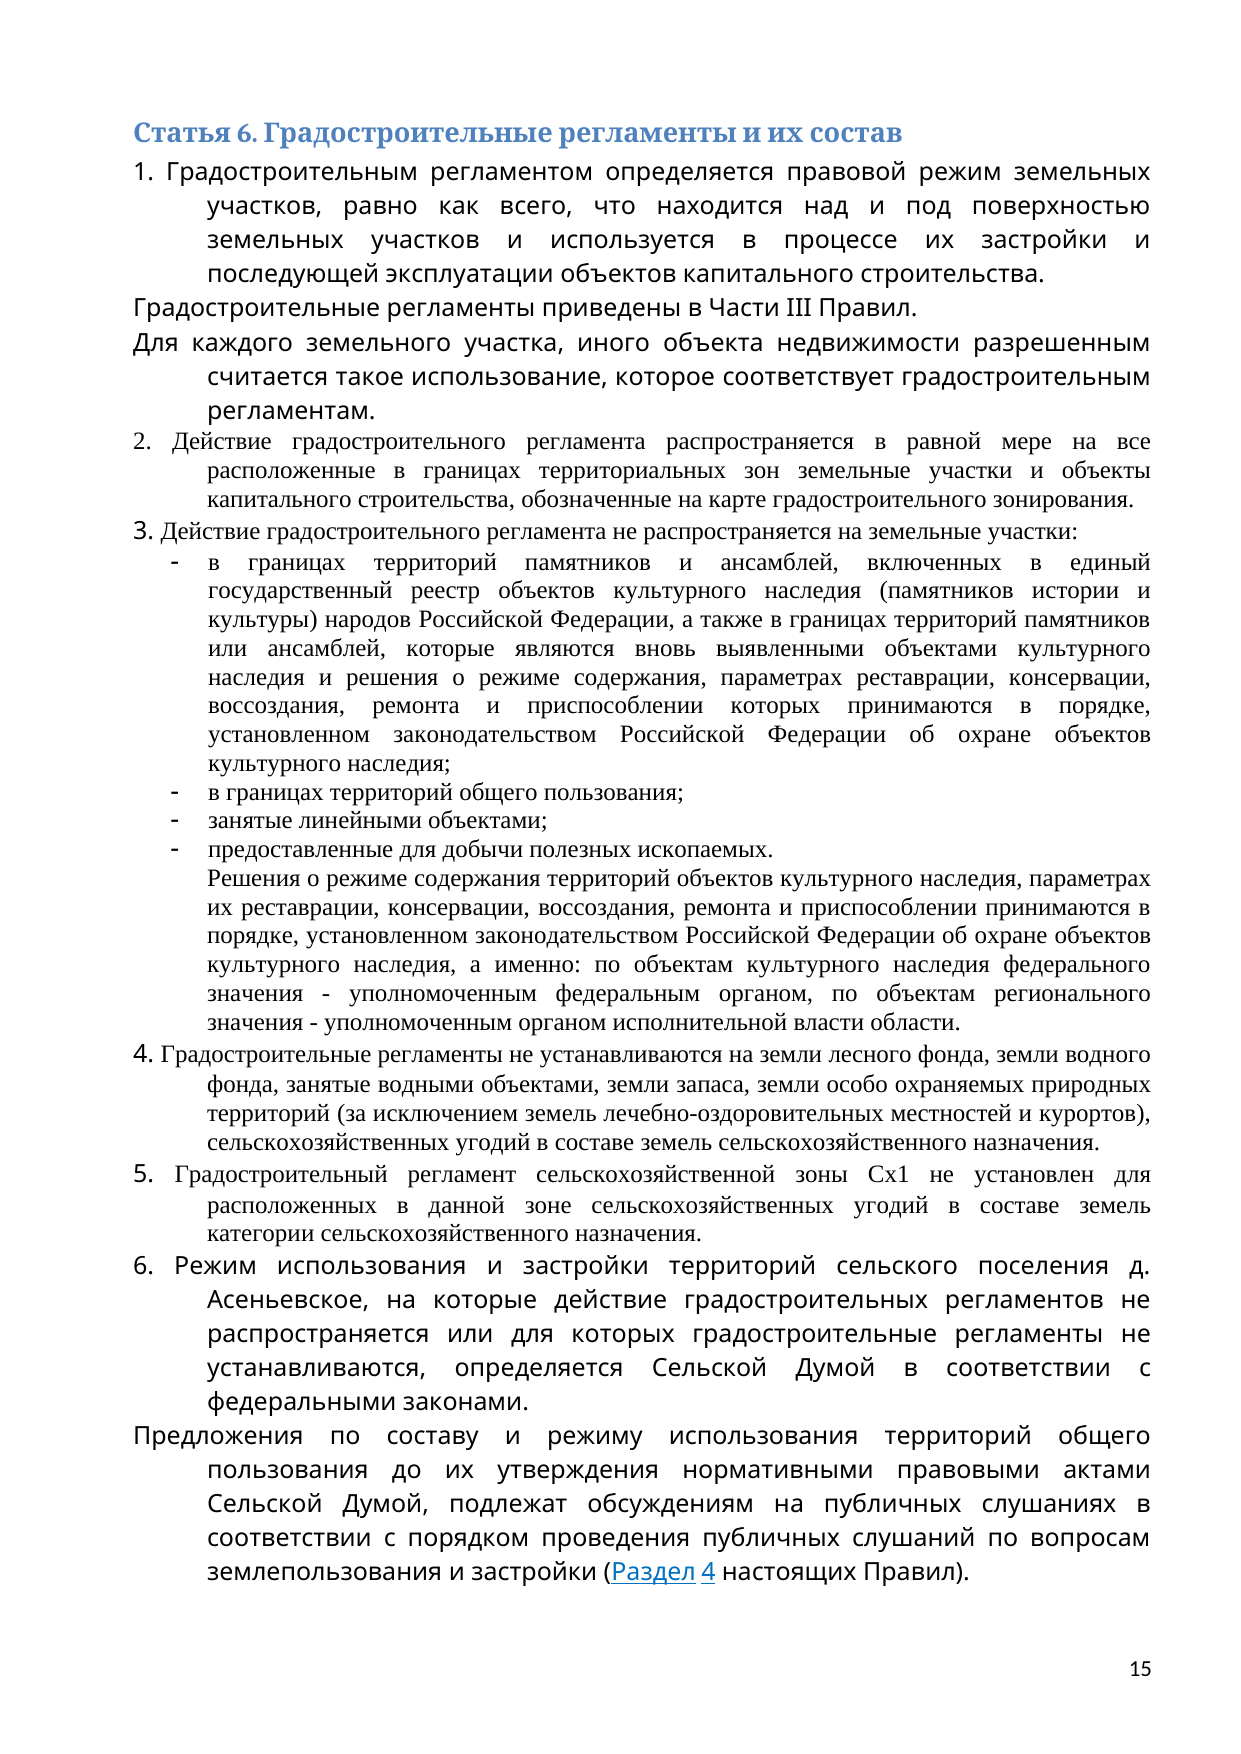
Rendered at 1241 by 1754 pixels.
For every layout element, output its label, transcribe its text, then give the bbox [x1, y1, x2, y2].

text Градостроительные регламенты приведены в Части III Правил. [133, 290, 1152, 324]
text 4. Градостроительные регламенты не устанавливаются на земли лесного фонда, земли водного фонда, занятые водными объектами, земли запаса, земли особо охраняемых природных территорий (за исключением земель лечебно-оздоровительных местностей и курортов), сельскохозяйственных угодий в составе земель сельскохозяйственного назначения. [133, 1094, 1152, 1214]
list в границах территорий памятников и ансамблей, включенных в единый государственный реестр объектов культурного наследия (памятников истории и культуры) народов Российской Федерации, а также в границах территорий памятников или ансамблей, которые являются вновь выявленными объектами культурного наследия и решения о режиме содержания, параметрах реставрации, консервации, воссоздания, ремонта и приспособлении которых принимаются в порядке, установленном законодательством Российской Федерации об охране объектов культурного наследия; [170, 547, 1152, 777]
text Решения о режиме содержания территорий объектов культурного наследия, параметрах их реставрации, консервации, воссоздания, ремонта и приспособлении принимаются в порядке, установленном законодательством Российской Федерации об охране объектов культурного наследия, а именно: по объектам культурного наследия федерального значения - уполномоченным федеральным органом, по объектам регионального значения - уполномоченным органом исполнительной власти области. [207, 921, 1152, 1094]
text 2. Действие градостроительного регламента распространяется в равной мере на все расположенные в границах территориальных зон земельные участки и объекты капитального строительства, обозначенные на карте градостроительного зонирования. [133, 426, 1152, 513]
text 3. Действие градостроительного регламента не распространяется на земельные участки: [133, 513, 1152, 547]
text 6. Режим использования и застройки территорий сельского поселения д. Асеньевское, на которые действие градостроительных регламентов не распространяется или для которых градостроительные регламенты не устанавливаются, определяется Сельской Думой в соответствии с федеральными законами. [133, 1306, 1152, 1476]
list занятые линейными объектами; [170, 834, 1152, 863]
subtitle Статья 6. Градостроительные регламенты и их состав [133, 118, 1152, 149]
text Предложения по составу и режиму использования территорий общего пользования до их утверждения нормативными правовыми актами Сельской Думой, подлежат обсуждениям на публичных слушаниях в соответствии с порядком проведения публичных слушаний по вопросам землепользования и застройки (Раздел 4 настоящих Правил). [133, 1476, 1152, 1646]
text 1. Градостроительным регламентом определяется правовой режим земельных участков, равно как всего, что находится над и под поверхностью земельных участков и используется в процессе их застройки и последующей эксплуатации объектов капитального строительства. [133, 154, 1152, 290]
list в границах территорий общего пользования; [170, 777, 1152, 805]
list предоставленные для добычи полезных ископаемых. [170, 892, 1152, 921]
text 5. Градостроительный регламент сельскохозяйственной зоны Сх1 не установлен для расположенных в данной зоне сельскохозяйственных угодий в составе земель категории сельскохозяйственного назначения. [133, 1214, 1152, 1306]
text Для каждого земельного участка, иного объекта недвижимости разрешенным считается такое использование, которое соответствует градостроительным регламентам. [133, 324, 1152, 426]
